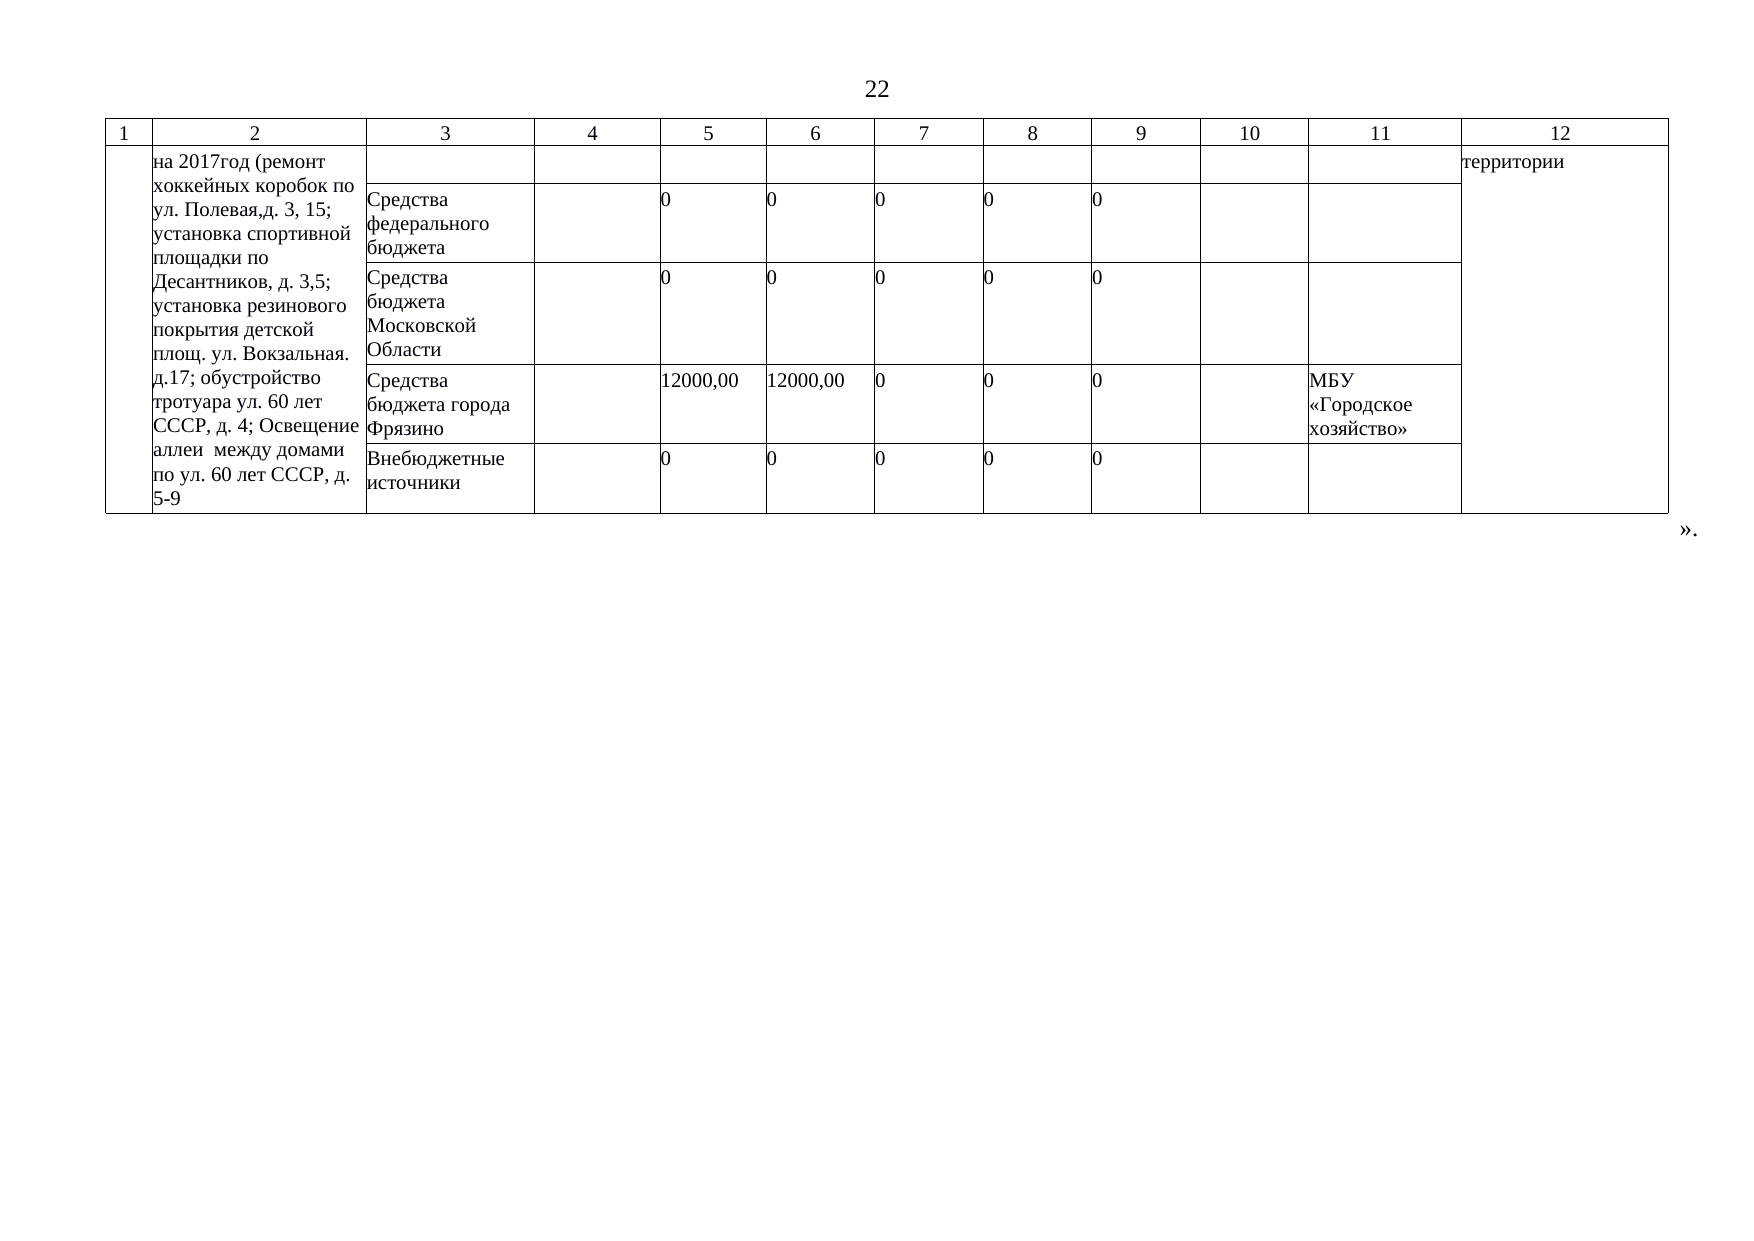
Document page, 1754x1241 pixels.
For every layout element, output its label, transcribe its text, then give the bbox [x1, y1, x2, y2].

table_cell [535, 184, 660, 262]
table_cell [535, 146, 660, 183]
table_header 4 [535, 119, 660, 145]
table_cell 0 [661, 184, 766, 262]
table_cell 0 [875, 263, 983, 364]
table_cell [767, 146, 874, 183]
table_cell [535, 263, 660, 364]
table_cell [1201, 365, 1308, 443]
table_cell [1201, 444, 1308, 512]
table_cell 0 [984, 263, 1091, 364]
table_header 8 [984, 119, 1091, 145]
table_cell 0 [984, 184, 1091, 262]
table_header 7 [875, 119, 983, 145]
table_cell 0 [1092, 184, 1200, 262]
table_cell 0 [875, 365, 983, 443]
table_cell [875, 146, 983, 183]
table_cell 12000,00 [661, 365, 766, 443]
table_header 9 [1092, 119, 1200, 145]
table_cell 12000,00 [767, 365, 874, 443]
table_header 1 [106, 119, 152, 145]
table_cell 0 [767, 184, 874, 262]
table_cell [535, 365, 660, 443]
table_cell [1092, 146, 1200, 183]
table_cell [535, 444, 660, 512]
table_cell Обустройство территории [1462, 146, 1668, 512]
table_cell 0 [875, 444, 983, 512]
table_cell [1309, 184, 1461, 262]
table_cell [661, 146, 766, 183]
table_cell Средства федерального бюджета [367, 184, 534, 262]
table_cell 0 [984, 444, 1091, 512]
table_cell 0 [1092, 263, 1200, 364]
table_cell 0 [984, 365, 1091, 443]
table_header 10 [1201, 119, 1308, 145]
table_header 12 [1462, 119, 1668, 145]
table_cell [1309, 263, 1461, 364]
table_cell [1309, 444, 1461, 512]
table_cell 0 [875, 184, 983, 262]
table_cell 0 [767, 263, 874, 364]
table_header 3 [367, 119, 534, 145]
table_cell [153, 146, 366, 512]
table_header 11 [1309, 119, 1461, 145]
table_cell [367, 146, 534, 183]
table_cell 7. [106, 146, 152, 512]
table_cell Средства бюджета Московской Области [367, 263, 534, 364]
table_cell МБУ «Городское хозяйство» [1309, 365, 1461, 443]
table_cell Средства бюджета города Фрязино [367, 365, 534, 443]
text ». [118, 513, 1698, 542]
table_header 5 [661, 119, 766, 145]
table_header 6 [767, 119, 874, 145]
table_cell [1309, 146, 1461, 183]
table_cell 0 [661, 444, 766, 512]
table_cell 0 [1092, 444, 1200, 512]
table_header 2 [153, 119, 366, 145]
table_cell [1201, 184, 1308, 262]
table_cell 0 [661, 263, 766, 364]
table_cell Внебюджетные источники [367, 444, 534, 512]
table_cell 0 [767, 444, 874, 512]
table_cell [1201, 263, 1308, 364]
table_cell 0 [1092, 365, 1200, 443]
table_cell [1201, 146, 1308, 183]
table_cell [984, 146, 1091, 183]
